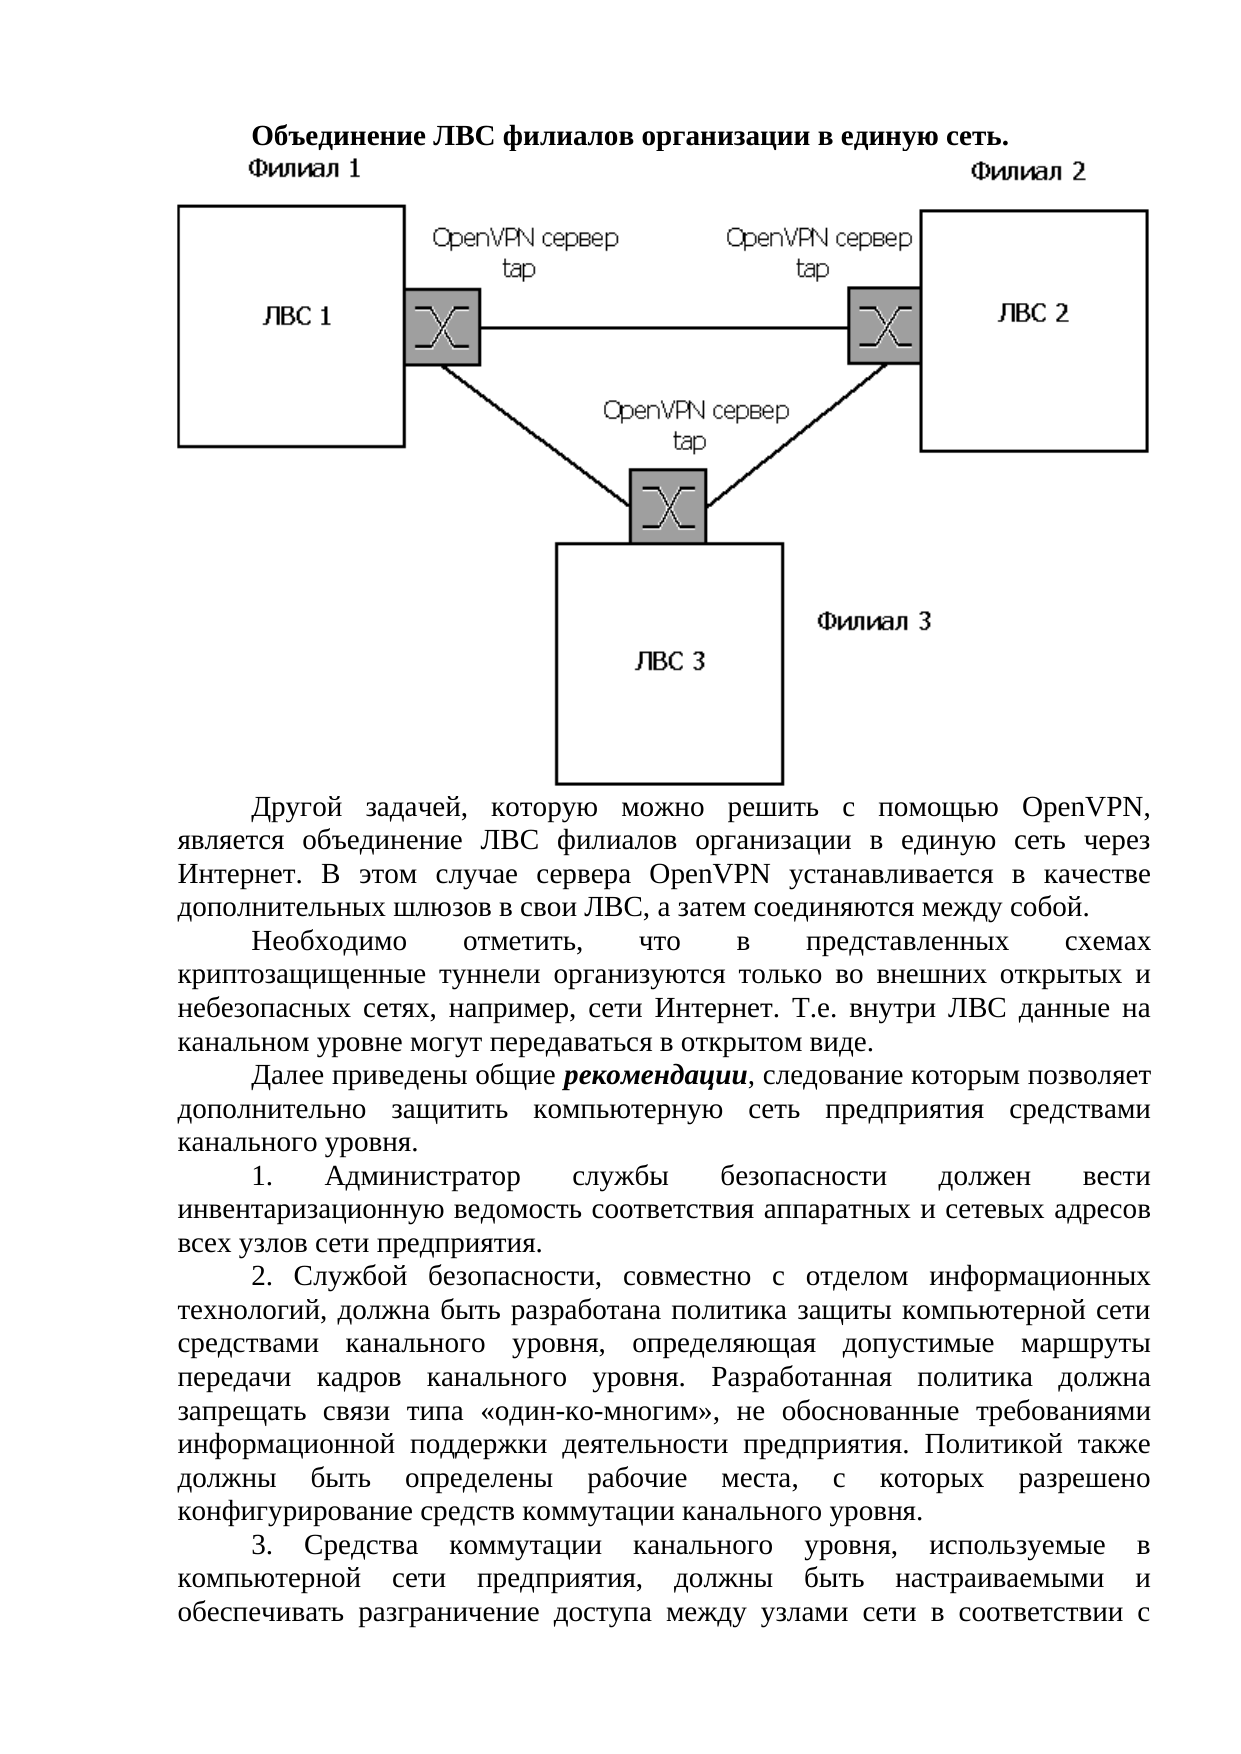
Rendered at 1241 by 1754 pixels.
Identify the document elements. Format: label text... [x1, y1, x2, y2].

text Необходимо отметить, что в представленных схемах криптозащищенные туннели организуются только во внешних открытых и небезопасных сетях, например, сети Интернет. Т.е. внутри ЛВС данные на канальном уровне могут передаваться в открытом виде. [177, 923, 1152, 1057]
text Объединение ЛВС филиалов организации в единую сеть. [177, 118, 1152, 151]
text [177, 1527, 1152, 1627]
picture [177, 151, 1152, 789]
text 2. Службой безопасности, совместно с отделом информационных технологий, должна быть разработана политика защиты компьютерной сети средствами канального уровня, определяющая допустимые маршруты передачи кадров канального уровня. Разработанная политика должна запрещать связи типа «один-ко-многим», не обоснованные требованиями информационной поддержки деятельности предприятия. Политикой также должны быть определены рабочие места, с которых разрешено конфигурирование средств коммутации канального уровня. [177, 1258, 1152, 1527]
text Далее приведены общие рекомендации, следование которым позволяет дополнительно защитить компьютерную сеть предприятия средствами канального уровня. [177, 1057, 1152, 1158]
text Другой задачей, которую можно решить с помощью OpenVPN, является объединение ЛВС филиалов организации в единую сеть через Интернет. В этом случае сервера OpenVPN устанавливается в качестве дополнительных шлюзов в свои ЛВС, а затем соединяются между собой. [177, 789, 1152, 923]
text 1. Администратор службы безопасности должен вести инвентаризационную ведомость соответствия аппаратных и сетевых адресов всех узлов сети предприятия. [177, 1158, 1152, 1258]
